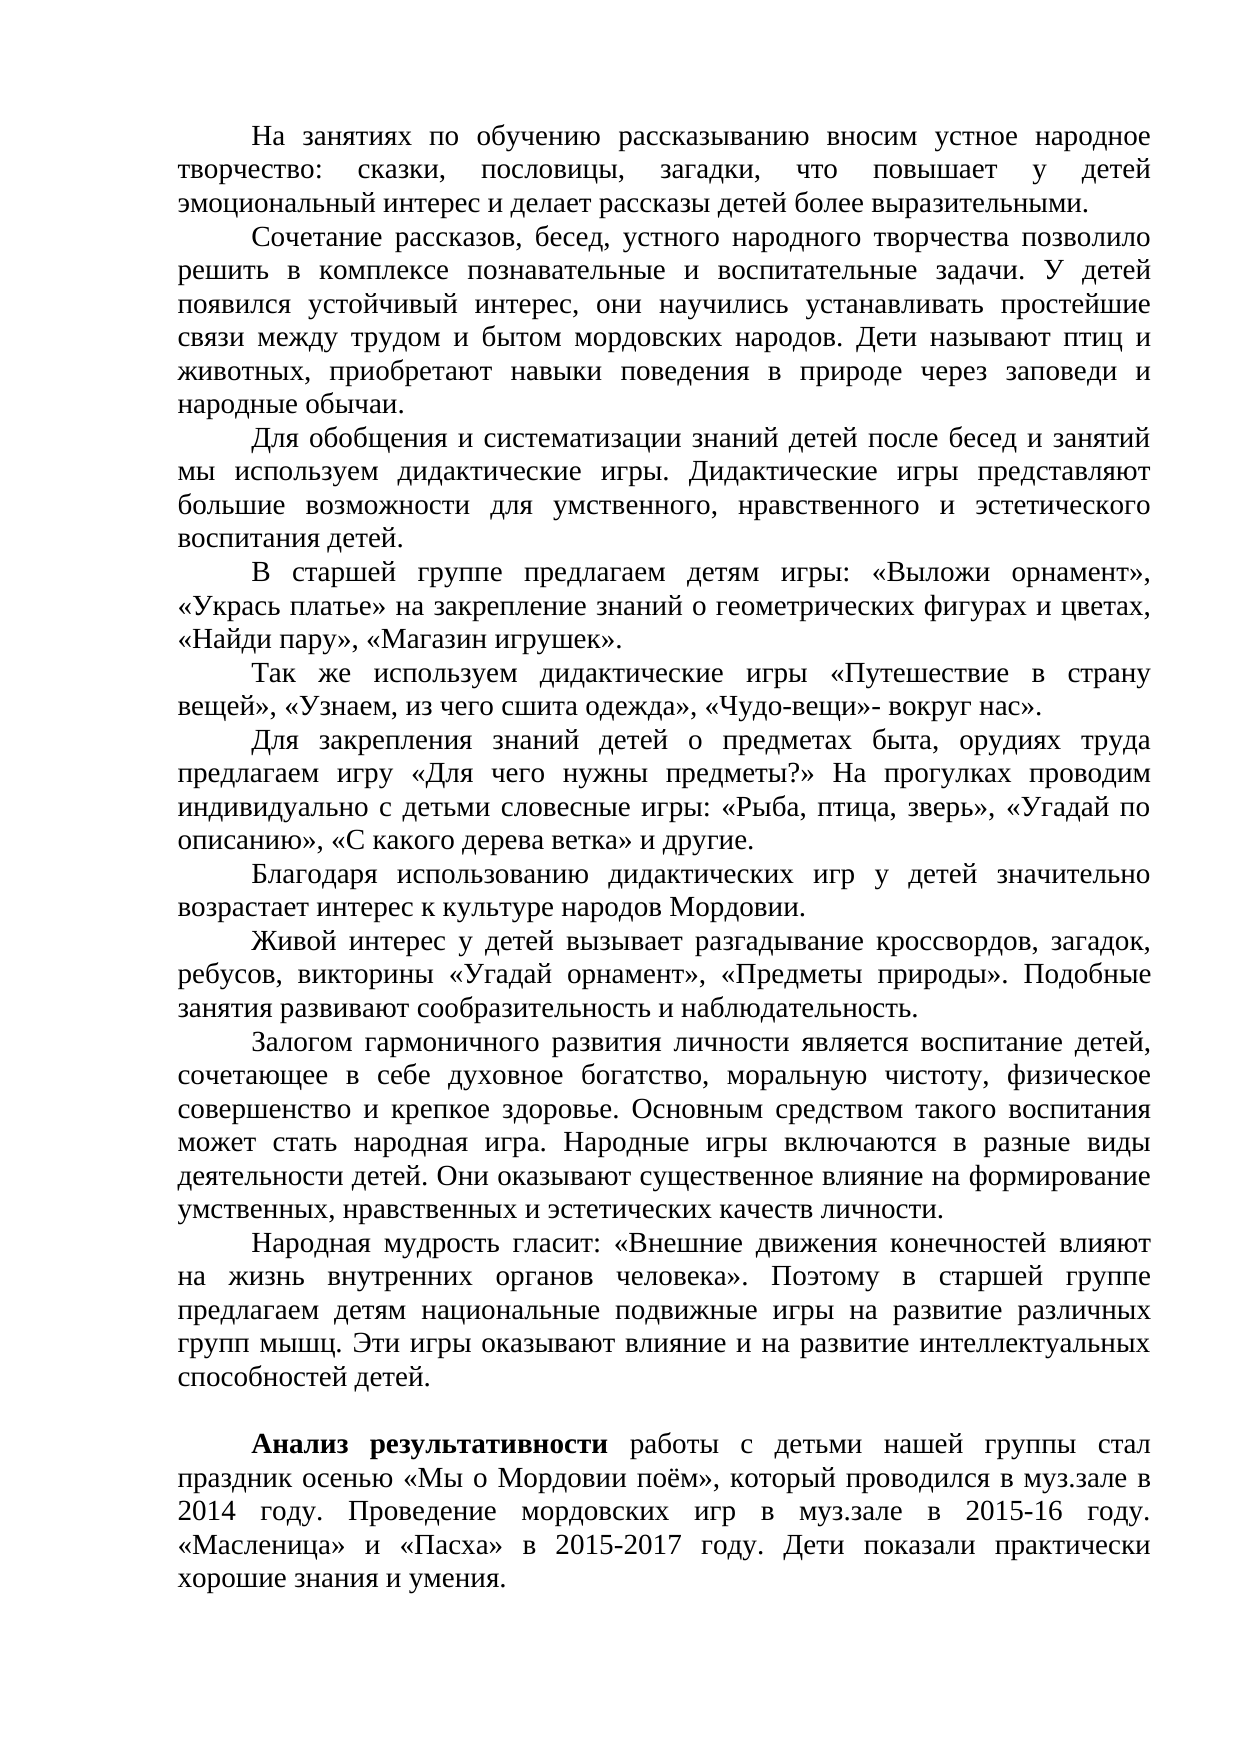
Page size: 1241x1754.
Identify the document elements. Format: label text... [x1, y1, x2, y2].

text Благодаря использованию дидактических игр у детей значительно возрастает интерес к культуре народов Мордовии. [177, 856, 1152, 923]
text Живой интерес у детей вызывает разгадывание кроссвордов, загадок, ребусов, викторины «Угадай орнамент», «Предметы природы». Подобные занятия развивают сообразительность и наблюдательность. [177, 923, 1152, 1024]
text Сочетание рассказов, бесед, устного народного творчества позволило решить в комплексе познавательные и воспитательные задачи. У детей появился устойчивый интерес, они научились устанавливать простейшие связи между трудом и бытом мордовских народов. Дети называют птиц и животных, приобретают навыки поведения в природе через заповеди и народные обычаи. [177, 219, 1152, 420]
text Так же используем дидактические игры «Путешествие в страну вещей», «Узнаем, из чего сшита одежда», «Чудо-вещи»- вокруг нас». [177, 655, 1152, 722]
text Залогом гармоничного развития личности является воспитание детей, сочетающее в себе духовное богатство, моральную чистоту, физическое совершенство и крепкое здоровье. Основным средством такого воспитания может стать народная игра. Народные игры включаются в разные виды деятельности детей. Они оказывают существенное влияние на формирование умственных, нравственных и эстетических качеств личности. [177, 1024, 1152, 1225]
text Анализ результативности работы с детьми нашей группы стал праздник осенью «Мы о Мордовии поём», который проводился в муз.зале в 2014 году. Проведение мордовских игр в муз.зале в 2015-16 году. «Масленица» и «Пасха» в 2015-2017 году. Дети показали практически хорошие знания и умения. [177, 1426, 1152, 1594]
text Для закрепления знаний детей о предметах быта, орудиях труда предлагаем игру «Для чего нужны предметы?» На прогулках проводим индивидуально с детьми словесные игры: «Рыба, птица, зверь», «Угадай по описанию», «С какого дерева ветка» и другие. [177, 722, 1152, 856]
text Для обобщения и систематизации знаний детей после бесед и занятий мы используем дидактические игры. Дидактические игры представляют большие возможности для умственного, нравственного и эстетического воспитания детей. [177, 420, 1152, 554]
text Народная мудрость гласит: «Внешние движения конечностей влияют на жизнь внутренних органов человека». Поэтому в старшей группе предлагаем детям национальные подвижные игры на развитие различных групп мышц. Эти игры оказывают влияние и на развитие интеллектуальных способностей детей. [177, 1225, 1152, 1393]
text В старшей группе предлагаем детям игры: «Выложи орнамент», «Укрась платье» на закрепление знаний о геометрических фигурах и цветах, «Найди пару», «Магазин игрушек». [177, 554, 1152, 655]
text На занятиях по обучению рассказыванию вносим устное народное творчество: сказки, пословицы, загадки, что повышает у детей эмоциональный интерес и делает рассказы детей более выразительными. [177, 118, 1152, 219]
